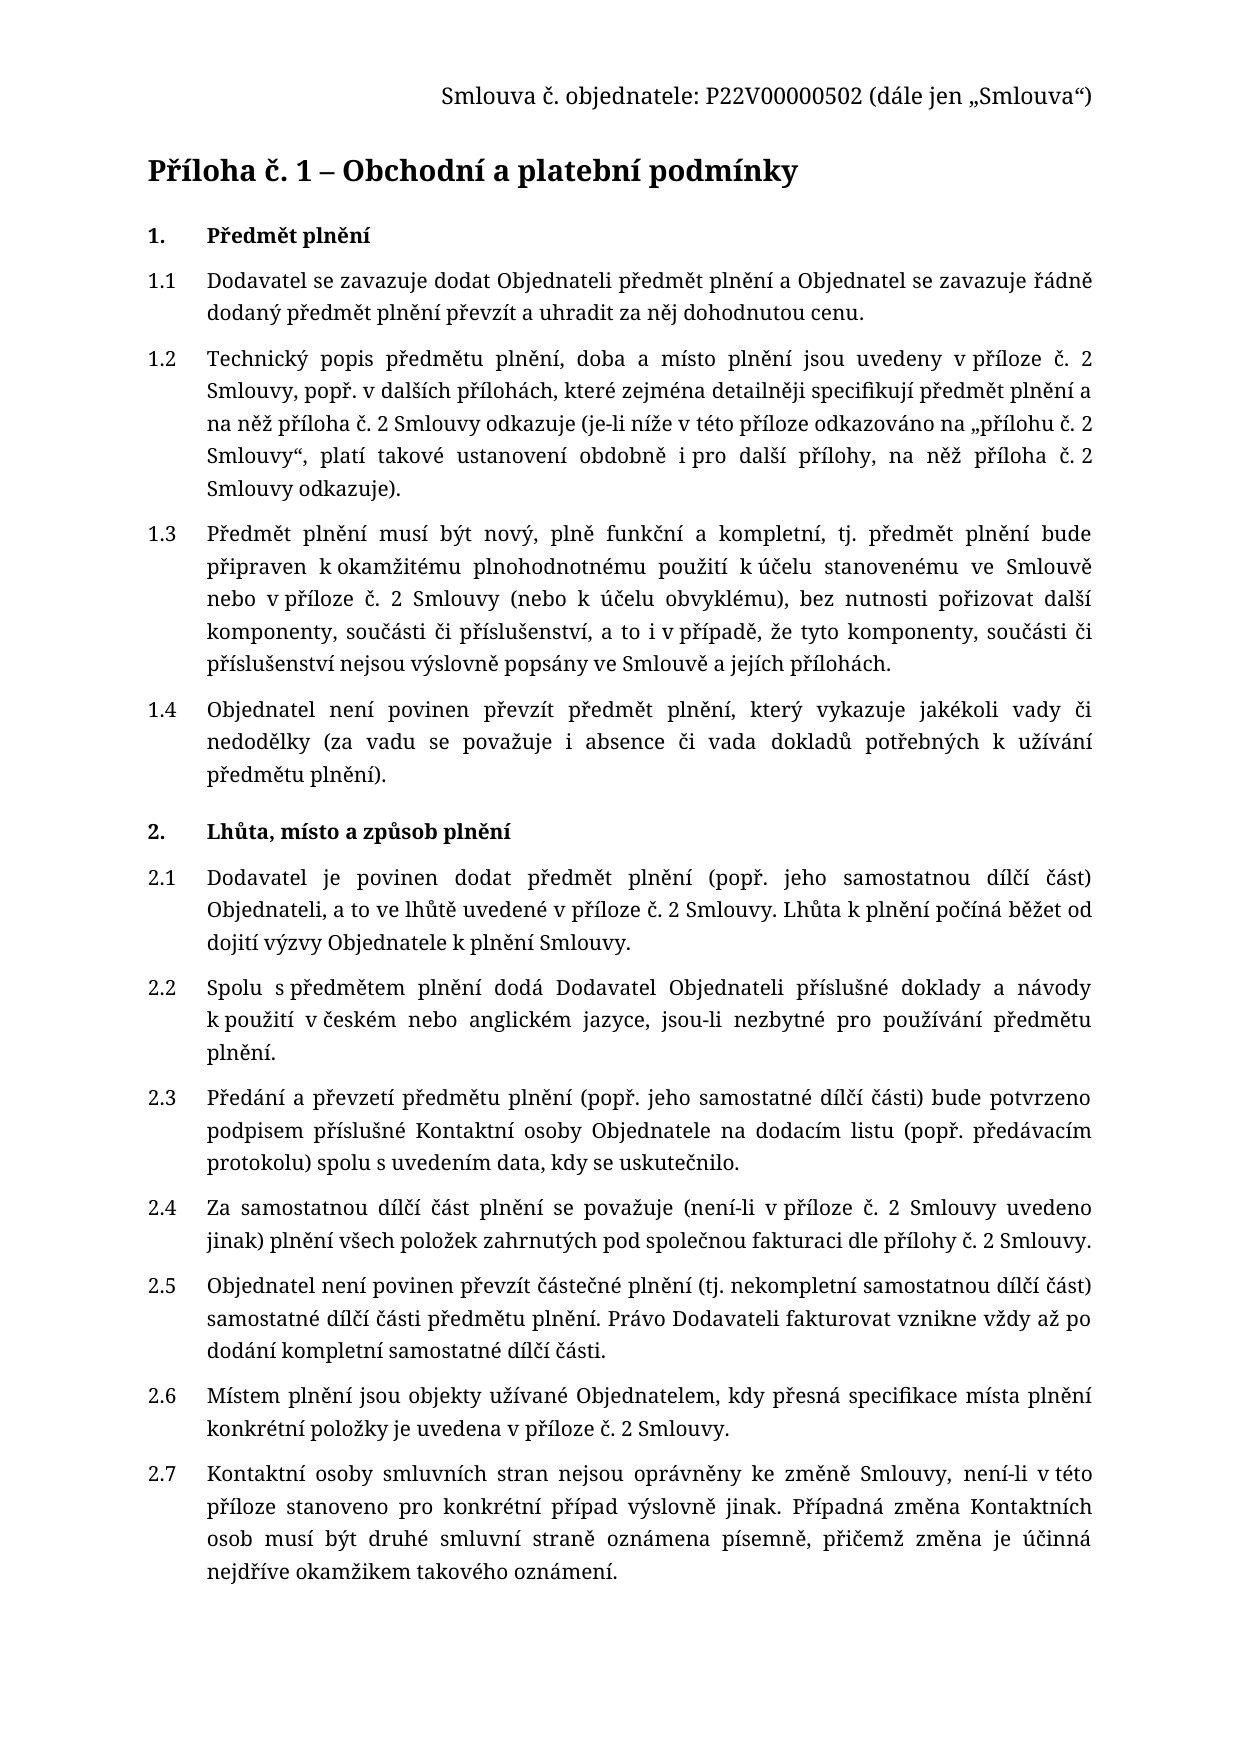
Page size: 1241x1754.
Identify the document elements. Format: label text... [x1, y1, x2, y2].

list Spolu s předmětem plnění dodá Dodavatel Objednateli příslušné doklady a návody k použití v českém nebo anglickém jazyce, jsou-li nezbytné pro používání předmětu plnění. [148, 973, 1093, 1067]
list Kontaktní osoby smluvních stran nejsou oprávněny ke změně Smlouvy, není-li v této příloze stanoveno pro konkrétní případ výslovně jinak. Případná změna Kontaktních osob musí být druhé smluvní straně oznámena písemně, přičemž změna je účinná nejdříve okamžikem takového oznámení. [148, 1459, 1093, 1586]
list Technický popis předmětu plnění, doba a místo plnění jsou uvedeny v příloze č. 2 Smlouvy, popř. v dalších přílohách, které zejména detailněji specifikují předmět plnění a na něž příloha č. 2 Smlouvy odkazuje (je-li níže v této příloze odkazováno na „přílohu č. 2 Smlouvy“, platí takové ustanovení obdobně i pro další přílohy, na něž příloha č. 2 Smlouvy odkazuje). [148, 344, 1093, 502]
list Místem plnění jsou objekty užívané Objednatelem, kdy přesná specifikace místa plnění konkrétní položky je uvedena v příloze č. 2 Smlouvy. [148, 1382, 1093, 1443]
list Lhůta, místo a způsob plnění [148, 817, 1093, 846]
list Předmět plnění musí být nový, plně funkční a kompletní, tj. předmět plnění bude připraven k okamžitému plnohodnotnému použití k účelu stanovenému ve Smlouvě nebo v příloze č. 2 Smlouvy (nebo k účelu obvyklému), bez nutnosti pořizovat další komponenty, součásti či příslušenství, a to i v případě, že tyto komponenty, součásti či příslušenství nejsou výslovně popsány ve Smlouvě a jejích přílohách. [148, 519, 1093, 678]
list Za samostatnou dílčí část plnění se považuje (není-li v příloze č. 2 Smlouvy uvedeno jinak) plnění všech položek zahrnutých pod společnou fakturaci dle přílohy č. 2 Smlouvy. [148, 1193, 1093, 1254]
list Objednatel není povinen převzít částečné plnění (tj. nekompletní samostatnou dílčí část) samostatné dílčí části předmětu plnění. Právo Dodavateli fakturovat vznikne vždy až po dodání kompletní samostatné dílčí části. [148, 1271, 1093, 1365]
list Předání a převzetí předmětu plnění (popř. jeho samostatné dílčí části) bude potvrzeno podpisem příslušné Kontaktní osoby Objednatele na dodacím listu (popř. předávacím protokolu) spolu s uvedením data, kdy se uskutečnilo. [148, 1083, 1093, 1177]
list Dodavatel se zavazuje dodat Objednateli předmět plnění a Objednatel se zavazuje řádně dodaný předmět plnění převzít a uhradit za něj dohodnutou cenu. [148, 266, 1093, 327]
list Předmět plnění [148, 221, 1093, 249]
text Příloha č. 1 – Obchodní a platební podmínky [148, 150, 1093, 190]
list Dodavatel je povinen dodat předmět plnění (popř. jeho samostatnou dílčí část) Objednateli, a to ve lhůtě uvedené v příloze č. 2 Smlouvy. Lhůta k plnění počíná běžet od dojití výzvy Objednatele k plnění Smlouvy. [148, 863, 1093, 956]
list Objednatel není povinen převzít předmět plnění, který vykazuje jakékoli vady či nedodělky (za vadu se považuje i absence či vada dokladů potřebných k užívání předmětu plnění). [148, 695, 1093, 788]
